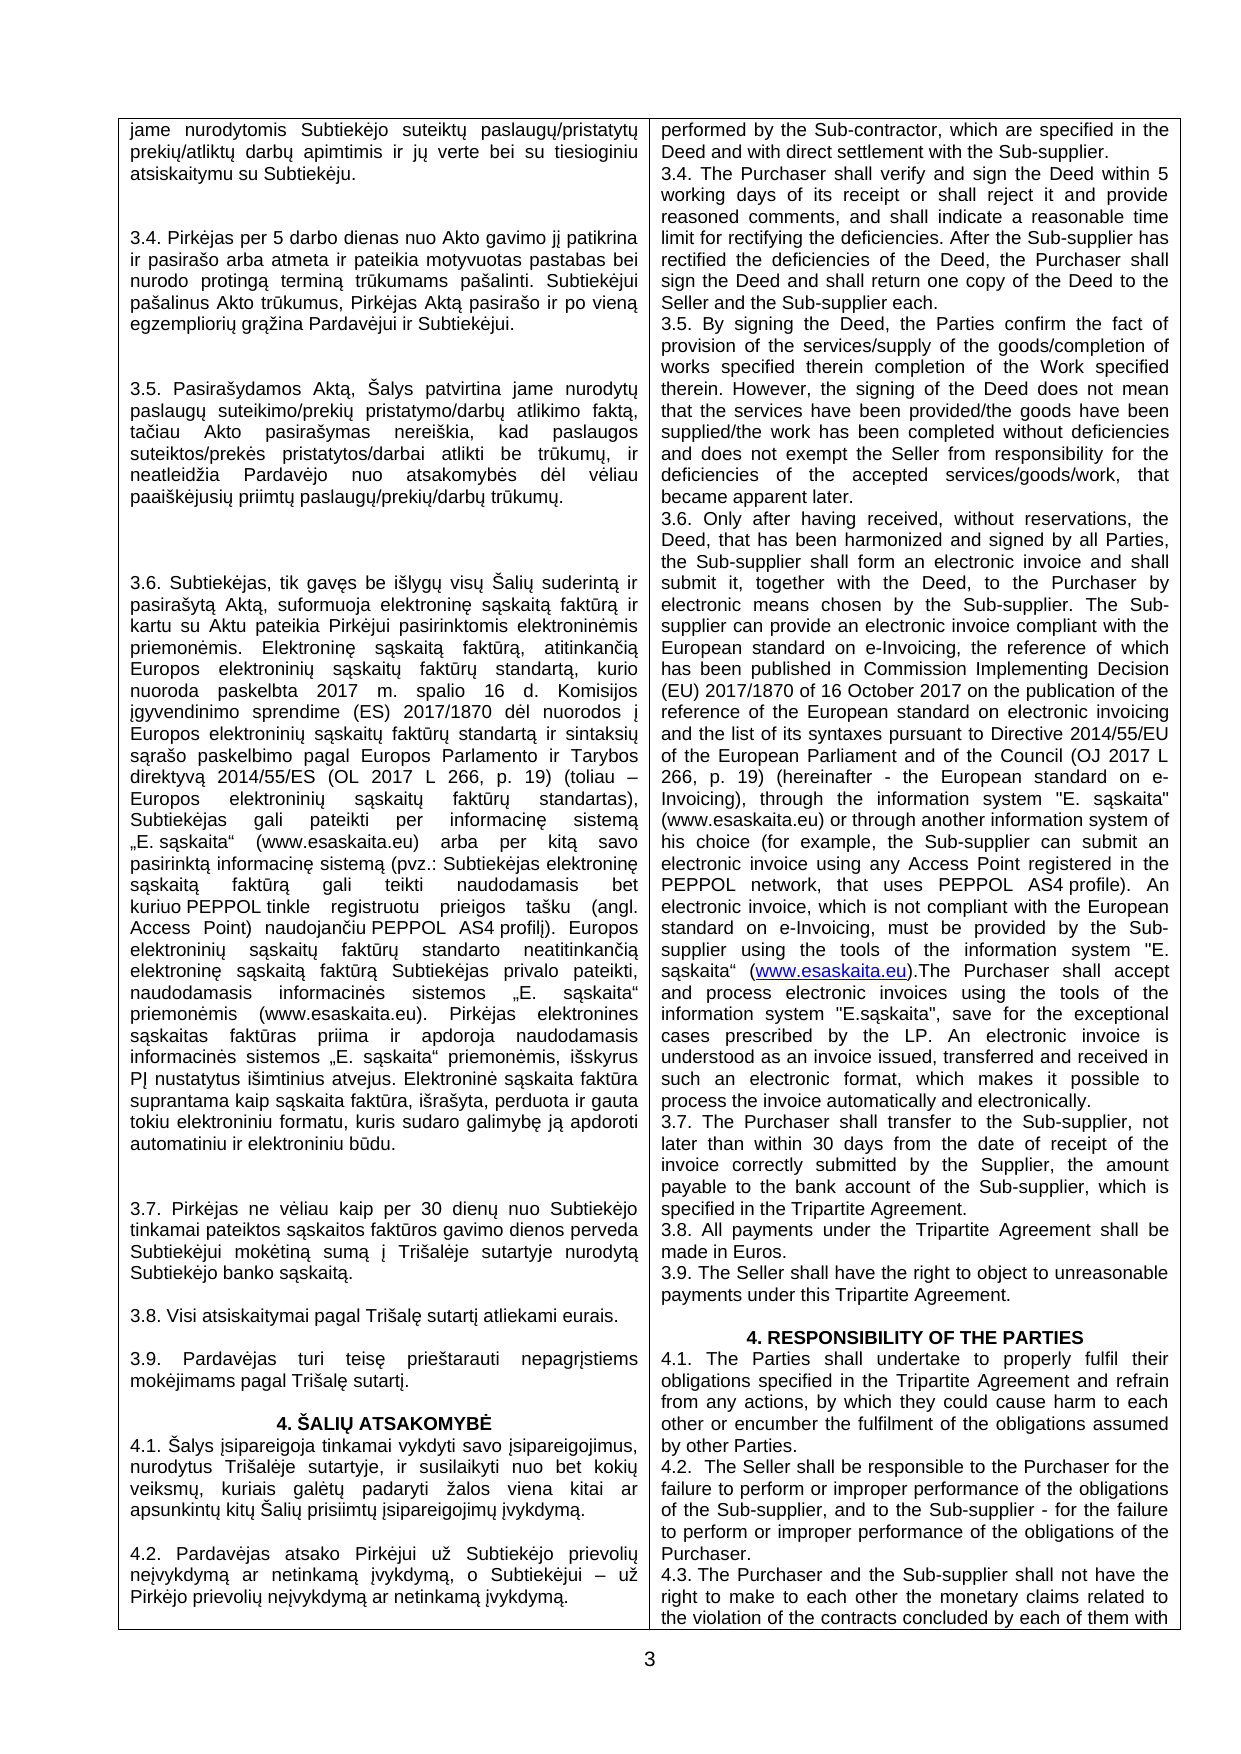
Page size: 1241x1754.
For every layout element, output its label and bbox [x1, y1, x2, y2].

table_header [650, 119, 1180, 1628]
table_header [119, 119, 649, 1628]
